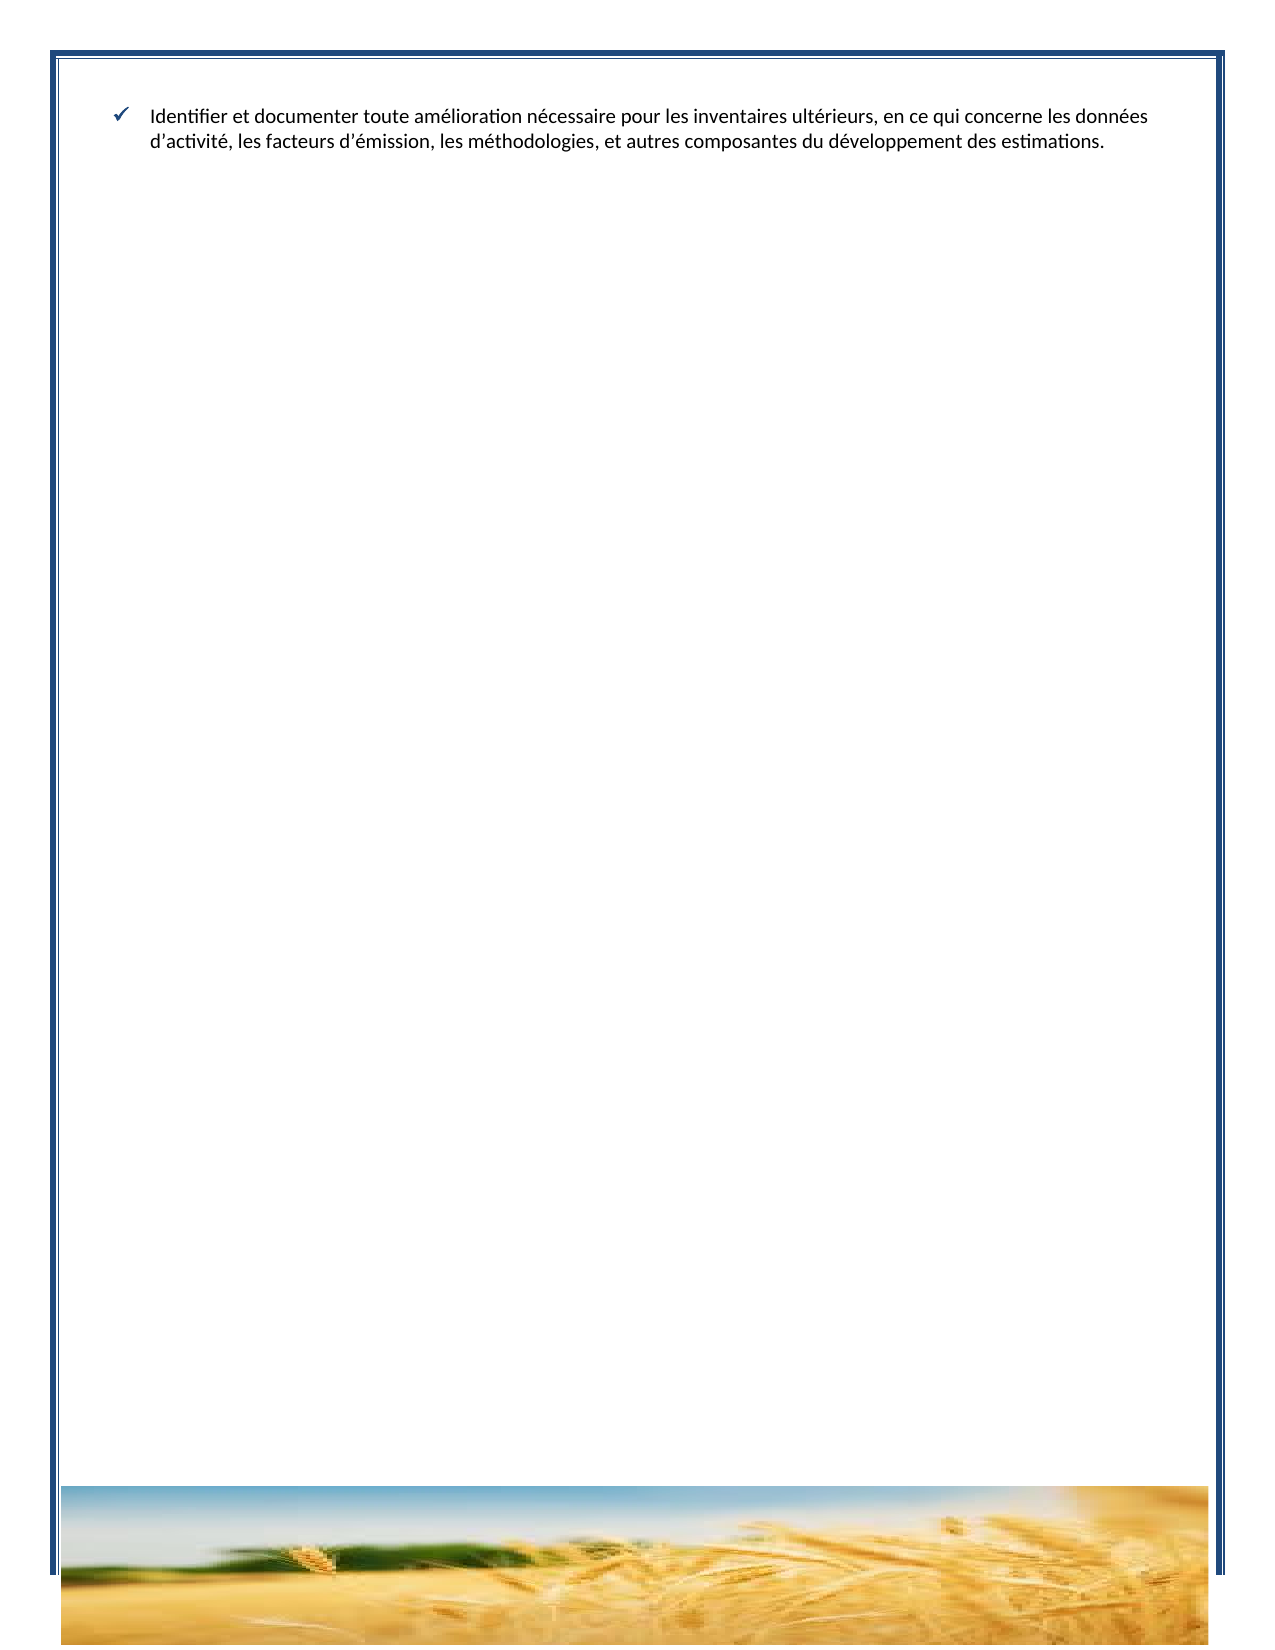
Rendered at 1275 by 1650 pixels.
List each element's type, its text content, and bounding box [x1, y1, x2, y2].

list Identifier et documenter toute amélioration nécessaire pour les inventaires ultérieurs, en ce qui concerne les données d’activité, les facteurs d’émission, les méthodologies, et autres composantes du développement des estimations. [112, 103, 1200, 153]
picture [61, 1486, 1209, 1645]
